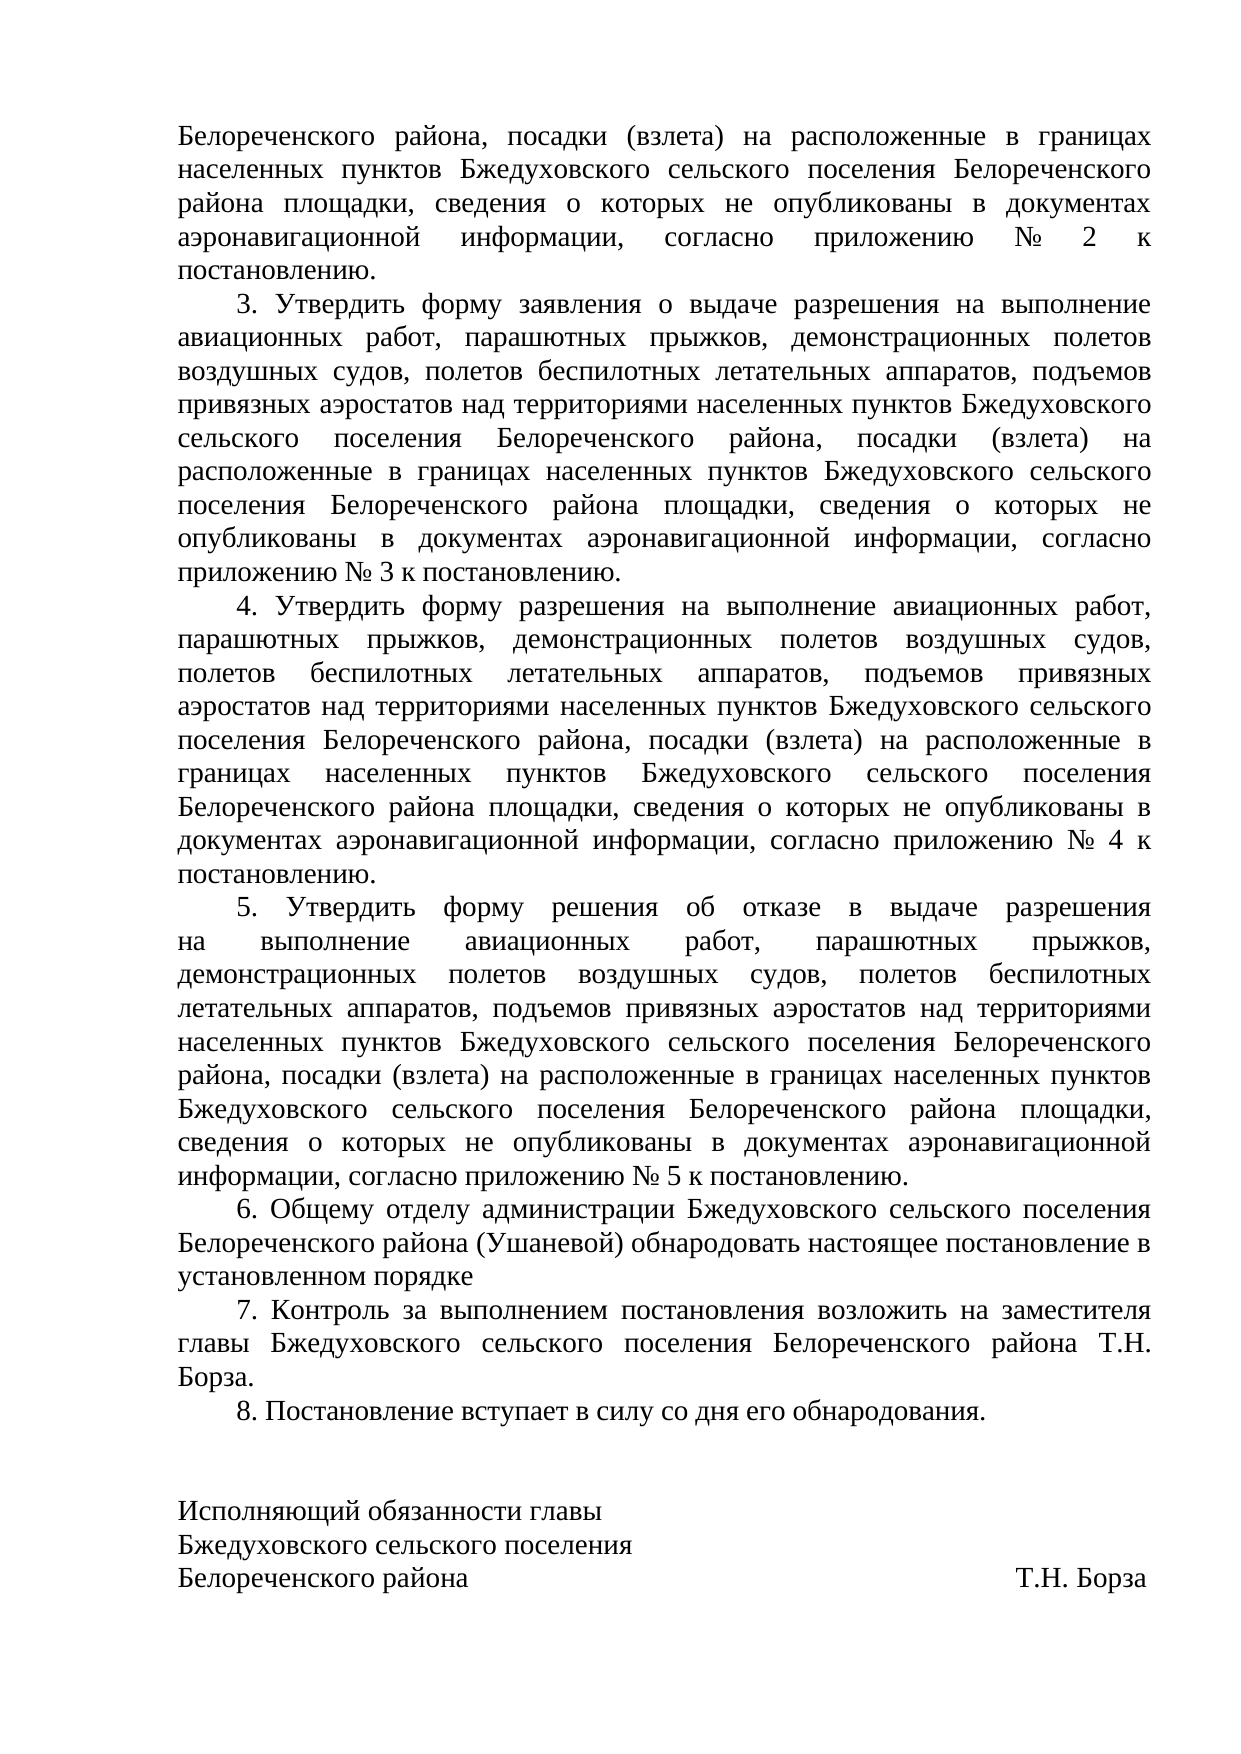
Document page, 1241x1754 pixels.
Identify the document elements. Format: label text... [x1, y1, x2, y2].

text Бжедуховского сельского поселения [177, 1527, 1152, 1560]
text 5. Утвердить форму решения об отказе в выдаче разрешения на выполнение авиационных работ, парашютных прыжков, демонстрационных полетов воздушных судов, полетов беспилотных летательных аппаратов, подъемов привязных аэростатов над территориями населенных пунктов Бжедуховского сельского поселения Белореченского района, посадки (взлета) на расположенные в границах населенных пунктов Бжедуховского сельского поселения Белореченского района площадки, сведения о которых не опубликованы в документах аэронавигационной информации, согласно приложению № 5 к постановлению. [177, 889, 1152, 1191]
text 4. Утвердить форму разрешения на выполнение авиационных работ, парашютных прыжков, демонстрационных полетов воздушных судов, полетов беспилотных летательных аппаратов, подъемов привязных аэростатов над территориями населенных пунктов Бжедуховского сельского поселения Белореченского района, посадки (взлета) на расположенные в границах населенных пунктов Бжедуховского сельского поселения Белореченского района площадки, сведения о которых не опубликованы в документах аэронавигационной информации, согласно приложению № 4 к постановлению. [177, 588, 1152, 889]
text 6. Общему отделу администрации Бжедуховского сельского поселения Белореченского района (Ушаневой) обнародовать настоящее постановление в установленном порядке [177, 1191, 1152, 1292]
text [177, 118, 1152, 286]
text Исполняющий обязанности главы [177, 1493, 1152, 1527]
text Белореченского района Т.Н. Борза [177, 1560, 1152, 1594]
text 7. Контроль за выполнением постановления возложить на заместителя главы Бжедуховского сельского поселения Белореченского района Т.Н. Борза. [177, 1292, 1152, 1393]
text 8. Постановление вступает в силу со дня его обнародования. [177, 1393, 1152, 1426]
text 3. Утвердить форму заявления о выдаче разрешения на выполнение авиационных работ, парашютных прыжков, демонстрационных полетов воздушных судов, полетов беспилотных летательных аппаратов, подъемов привязных аэростатов над территориями населенных пунктов Бжедуховского сельского поселения Белореченского района, посадки (взлета) на расположенные в границах населенных пунктов Бжедуховского сельского поселения Белореченского района площадки, сведения о которых не опубликованы в документах аэронавигационной информации, согласно приложению № 3 к постановлению. [177, 286, 1152, 588]
